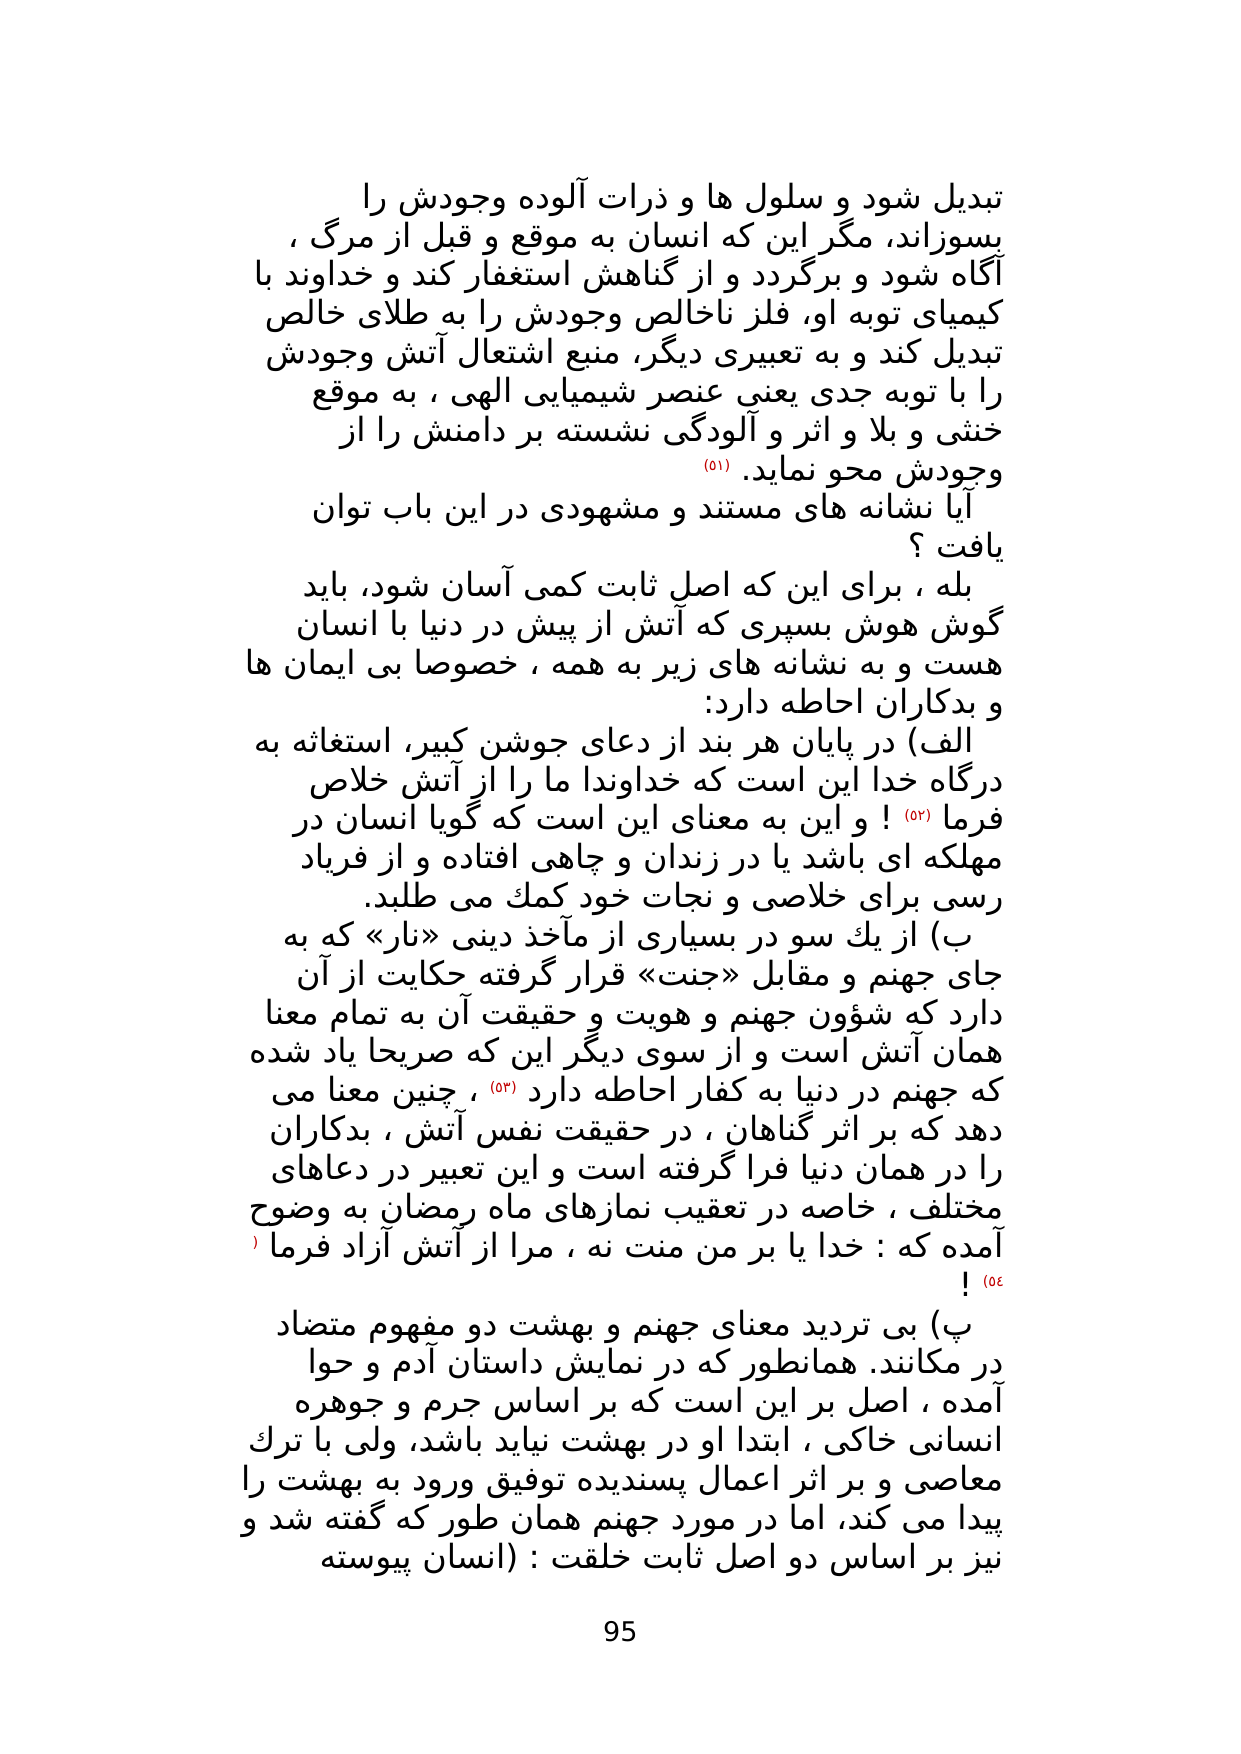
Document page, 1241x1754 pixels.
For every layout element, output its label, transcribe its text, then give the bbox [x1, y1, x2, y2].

text ب) از يك سو در بسيارى از مآخذ دينى «نار» كه به جاى جهنم و مقابل «جنت» قرار گرفته حكايت از آن دارد كه شؤون جهنم و هويت و حقيقت آن به تمام معنا همان آتش است و از سوى ديگر اين كه صريحا ياد شده كه جهنم در دنيا به كفار احاطه دارد (٥٣) ، چنين معنا مى دهد كه بر اثر گناهان ، در حقيقت نفس آتش ، بدكاران را در همان دنيا فرا گرفته است و اين تعبير در دعاهاى مختلف ، خاصه در تعقيب نمازهاى ماه رمضان به وضوح آمده كه : خدا يا بر من منت نه ، مرا از آتش آزاد فرما (٥٤) ! [236, 915, 1004, 1304]
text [236, 177, 1004, 488]
text الف) در پايان هر بند از دعاى جوشن كبير، استغاثه به درگاه خدا اين است كه خداوندا ما را از آتش خلاص فرما (٥٢) ! و اين به معناى اين است كه گويا انسان در مهلكه اى باشد يا در زندان و چاهى افتاده و از فرياد رسى براى خلاصى و نجات خود كمك مى طلبد. [236, 721, 1004, 915]
text بله ، براى اين كه اصل ثابت كمى آسان شود، بايد گوش هوش بسپرى كه آتش از پيش در دنيا با انسان هست و به نشانه هاى زير به همه ، خصوصا بى ايمان ها و بدكاران احاطه دارد: [236, 566, 1004, 721]
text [236, 1304, 1004, 1576]
text آيا نشانه هاى مستند و مشهودى در اين باب توان يافت ؟ [236, 488, 1004, 566]
